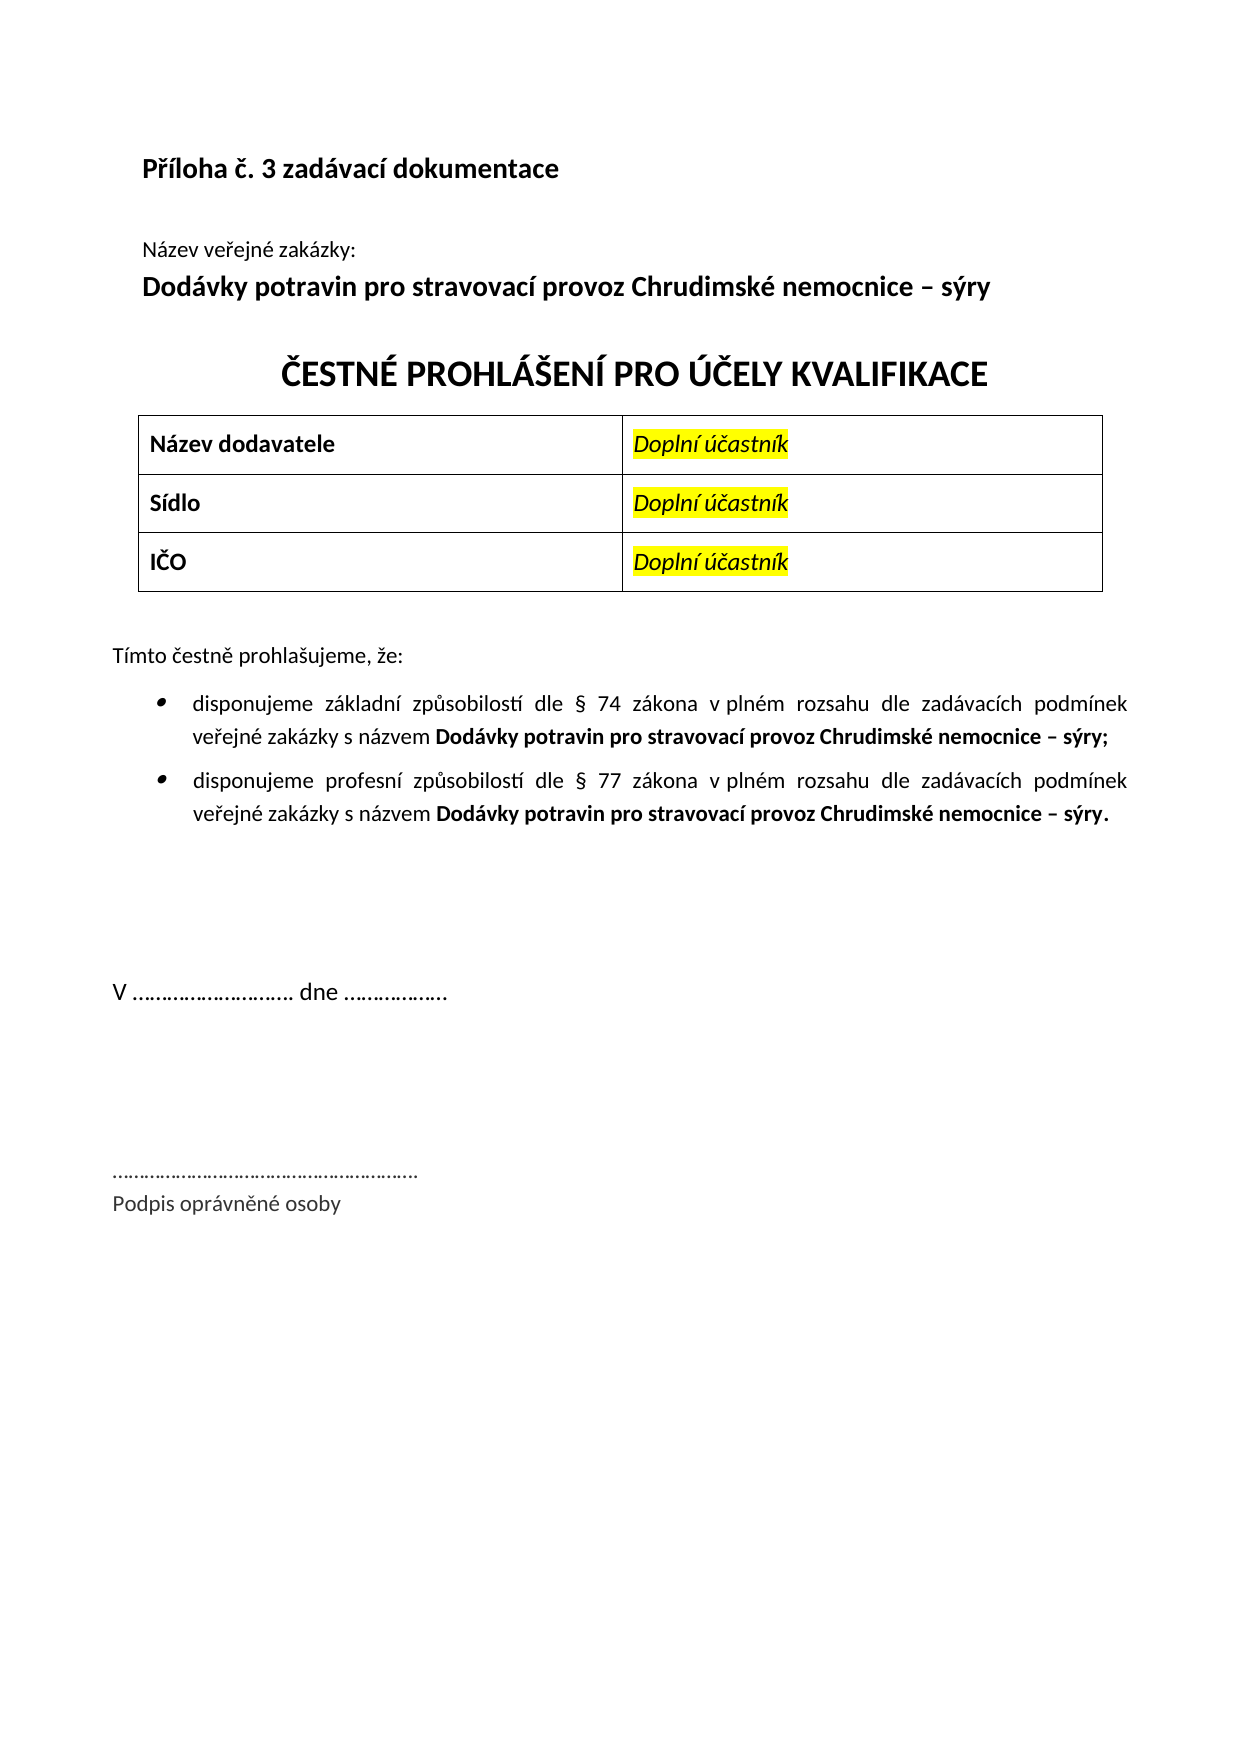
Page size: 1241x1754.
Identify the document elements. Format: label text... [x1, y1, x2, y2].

table_cell Sídlo [139, 475, 622, 532]
text …………………………………………………. [112, 1157, 1128, 1185]
text Název veřejné zakázky: [142, 236, 1128, 264]
text Tímto čestně prohlašujeme, že: [112, 641, 1128, 669]
table_header Doplní účastník [623, 416, 1102, 473]
text Dodávky potravin pro stravovací provoz Chrudimské nemocnice – sýry [142, 268, 1128, 303]
table_cell Doplní účastník [623, 475, 1102, 532]
text Podpis oprávněné osoby [112, 1189, 1128, 1217]
table_cell IČO [139, 533, 622, 591]
table_header Název dodavatele [139, 416, 622, 473]
text ČESTNÉ PROHLÁŠENÍ PRO ÚČELY KVALIFIKACE [142, 350, 1128, 396]
list disponujeme profesní způsobilostí dle § 77 zákona v plném rozsahu dle zadávacích podmínek veřejné zakázky s názvem Dodávky potravin pro stravovací provoz Chrudimské nemocnice – sýry. [155, 766, 1128, 827]
list disponujeme základní způsobilostí dle § 74 zákona v plném rozsahu dle zadávacích podmínek veřejné zakázky s názvem Dodávky potravin pro stravovací provoz Chrudimské nemocnice – sýry; [155, 689, 1128, 750]
text V ………………………. dne ……………… [112, 976, 1128, 1007]
table_cell Doplní účastník [623, 533, 1102, 591]
text Příloha č. 3 zadávací dokumentace [142, 150, 1128, 186]
